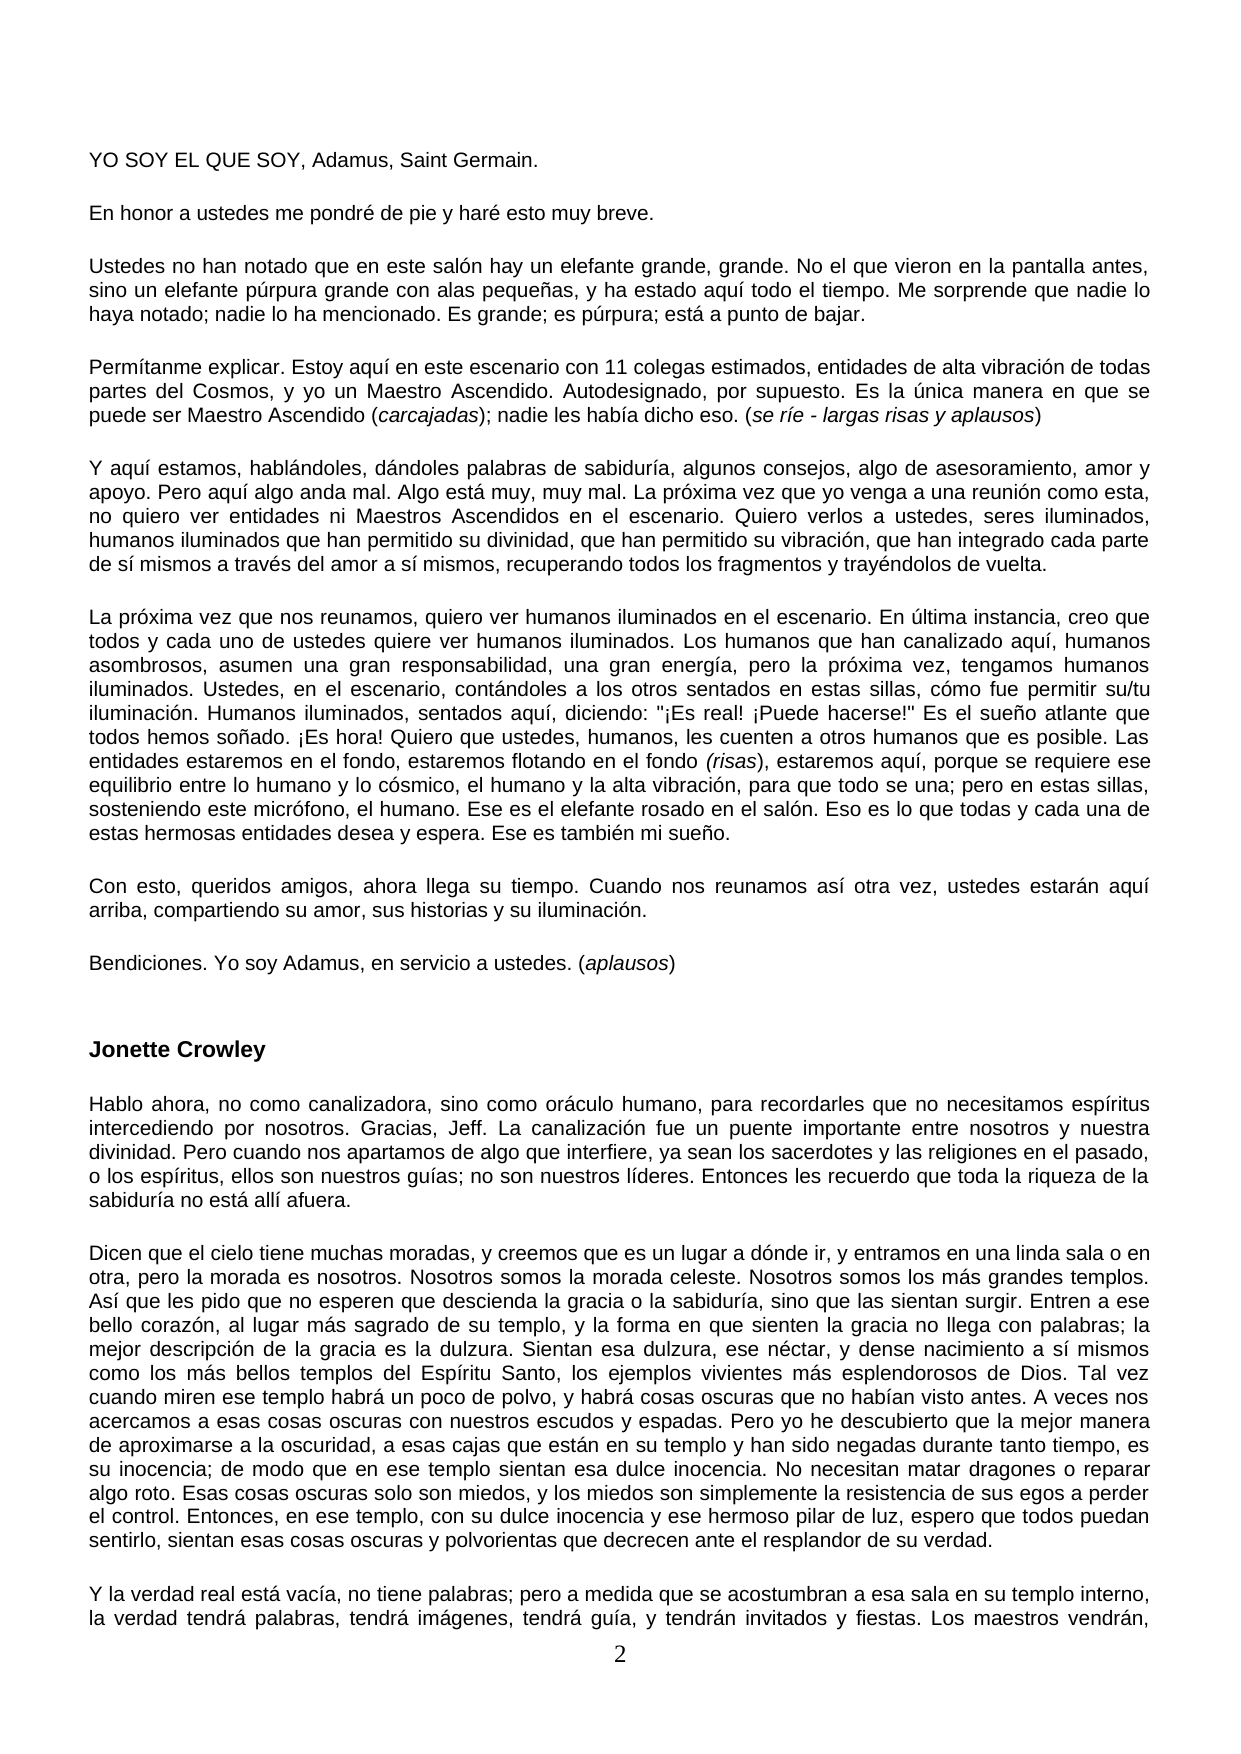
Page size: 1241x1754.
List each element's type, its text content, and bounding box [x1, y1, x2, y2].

text Ustedes no han notado que en este salón hay un elefante grande, grande. No el que vieron en la pantalla antes, sino un elefante púrpura grande con alas pequeñas, y ha estado aquí todo el tiempo. Me sorprende que nadie lo haya notado; nadie lo ha mencionado. Es grande; es púrpura; está a punto de bajar. [89, 254, 1152, 326]
text La próxima vez que nos reunamos, quiero ver humanos iluminados en el escenario. En última instancia, creo que todos y cada uno de ustedes quiere ver humanos iluminados. Los humanos que han canalizado aquí, humanos asombrosos, asumen una gran responsabilidad, una gran energía, pero la próxima vez, tengamos humanos iluminados. Ustedes, en el escenario, contándoles a los otros sentados en estas sillas, cómo fue permitir su/tu iluminación. Humanos iluminados, sentados aquí, diciendo: "¡Es real! ¡Puede hacerse!" Es el sueño atlante que todos hemos soñado. ¡Es hora! Quiero que ustedes, humanos, les cuenten a otros humanos que es posible. Las entidades estaremos en el fondo, estaremos flotando en el fondo (risas), estaremos aquí, porque se requiere ese equilibrio entre lo humano y lo cósmico, el humano y la alta vibración, para que todo se una; pero en estas sillas, sosteniendo este micrófono, el humano. Ese es el elefante rosado en el salón. Eso es lo que todas y cada una de estas hermosas entidades desea y espera. Ese es también mi sueño. [89, 605, 1152, 844]
text Hablo ahora, no como canalizadora, sino como oráculo humano, para recordarles que no necesitamos espíritus intercediendo por nosotros. Gracias, Jeff. La canalización fue un puente importante entre nosotros y nuestra divinidad. Pero cuando nos apartamos de algo que interfiere, ya sean los sacerdotes y las religiones en el pasado, o los espíritus, ellos son nuestros guías; no son nuestros líderes. Entonces les recuerdo que toda la riqueza de la sabiduría no está allí afuera. [89, 1092, 1152, 1212]
text En honor a ustedes me pondré de pie y haré esto muy breve. [89, 201, 1152, 225]
text Dicen que el cielo tiene muchas moradas, y creemos que es un lugar a dónde ir, y entramos en una linda sala o en otra, pero la morada es nosotros. Nosotros somos la morada celeste. Nosotros somos los más grandes templos. Así que les pido que no esperen que descienda la gracia o la sabiduría, sino que las sientan surgir. Entren a ese bello corazón, al lugar más sagrado de su templo, y la forma en que sienten la gracia no llega con palabras; la mejor descripción de la gracia es la dulzura. Sientan esa dulzura, ese néctar, y dense nacimiento a sí mismos como los más bellos templos del Espíritu Santo, los ejemplos vivientes más esplendorosos de Dios. Tal vez cuando miren ese templo habrá un poco de polvo, y habrá cosas oscuras que no habían visto antes. A veces nos acercamos a esas cosas oscuras con nuestros escudos y espadas. Pero yo he descubierto que la mejor manera de aproximarse a la oscuridad, a esas cajas que están en su templo y han sido negadas durante tanto tiempo, es su inocencia; de modo que en ese templo sientan esa dulce inocencia. No necesitan matar dragones o reparar algo roto. Esas cosas oscuras solo son miedos, y los miedos son simplemente la resistencia de sus egos a perder el control. Entonces, en ese templo, con su dulce inocencia y ese hermoso pilar de luz, espero que todos puedan sentirlo, sientan esas cosas oscuras y polvorientas que decrecen ante el resplandor de su verdad. [89, 1241, 1152, 1552]
text Jonette Crowley [89, 1036, 1152, 1063]
text Permítanme explicar. Estoy aquí en este escenario con 11 colegas estimados, entidades de alta vibración de todas partes del Cosmos, y yo un Maestro Ascendido. Autodesignado, por supuesto. Es la única manera en que se puede ser Maestro Ascendido (carcajadas); nadie les había dicho eso. (se ríe - largas risas y aplausos) [89, 355, 1152, 427]
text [89, 1581, 1152, 1629]
text YO SOY EL QUE SOY, Adamus, Saint Germain. [89, 148, 1152, 172]
text Con esto, queridos amigos, ahora llega su tiempo. Cuando nos reunamos así otra vez, ustedes estarán aquí arriba, compartiendo su amor, sus historias y su iluminación. [89, 874, 1152, 922]
text Bendiciones. Yo soy Adamus, en servicio a ustedes. (aplausos) [89, 951, 1152, 975]
text Y aquí estamos, hablándoles, dándoles palabras de sabiduría, algunos consejos, algo de asesoramiento, amor y apoyo. Pero aquí algo anda mal. Algo está muy, muy mal. La próxima vez que yo venga a una reunión como esta, no quiero ver entidades ni Maestros Ascendidos en el escenario. Quiero verlos a ustedes, seres iluminados, humanos iluminados que han permitido su divinidad, que han permitido su vibración, que han integrado cada parte de sí mismos a través del amor a sí mismos, recuperando todos los fragmentos y trayéndolos de vuelta. [89, 456, 1152, 576]
